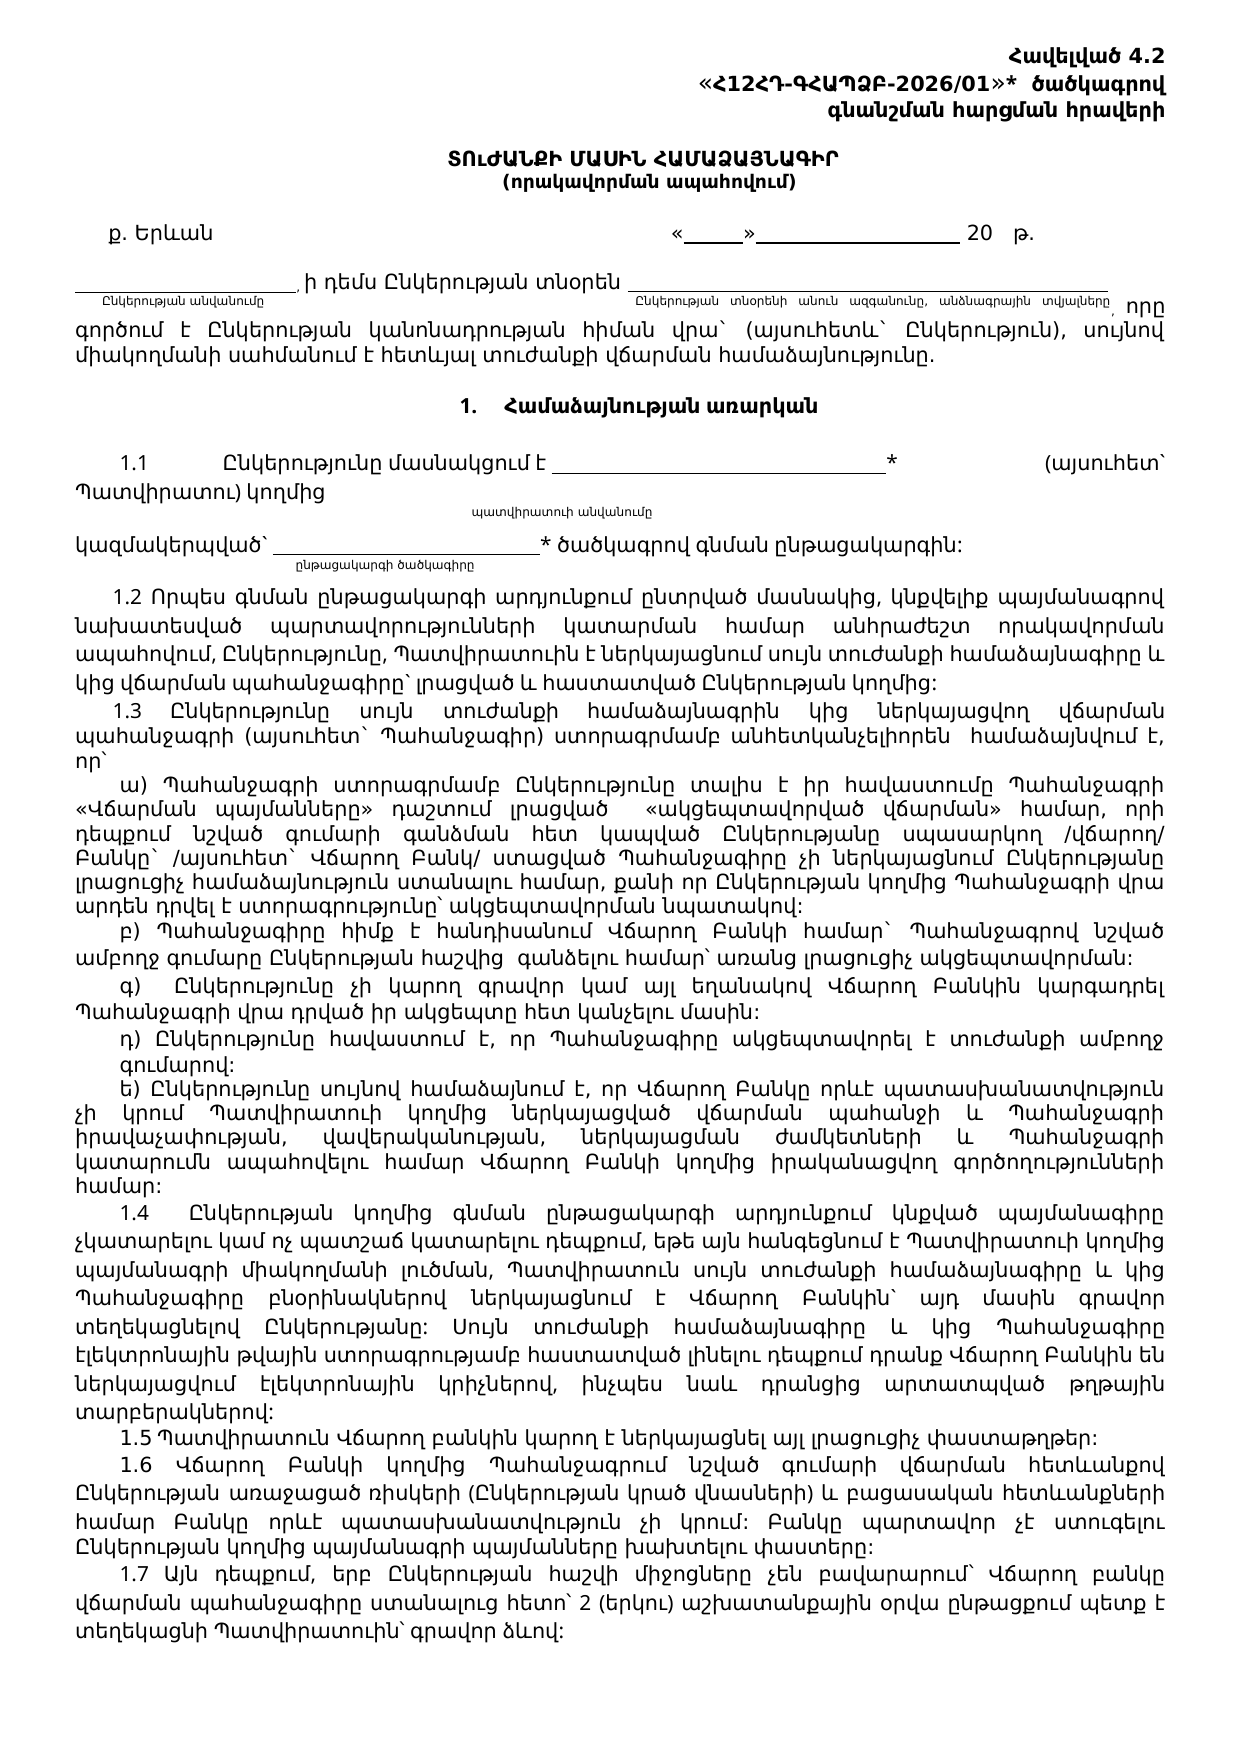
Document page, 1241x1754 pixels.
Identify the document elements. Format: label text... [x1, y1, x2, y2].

text (որակավորման ապահովում) [75, 171, 1165, 193]
text ընթացակարգի ծածկագիրը [119, 558, 1165, 582]
text 1.4 Ընկերության կողմից գնման ընթացակարգի արդյունքում կնքված պայմանագիրը չկատարելու կամ ոչ պատշաճ կատարելու դեպքում, եթե այն հանգեցնում է Պատվիրատուի կողմից պայմանագրի միակողմանի լուծման, Պատվիրատուն սույն տուժանքի համաձայնագիրը և կից Պահանջագիրը բնօրինակներով ներկայացնում է Վճարող Բանկին` այդ մասին գրավոր տեղեկացնելով Ընկերությանը: Սույն տուժանքի համաձայնագիրը և կից Պահանջագիրը էլեկտրոնային թվային ստորագրությամբ հաստատված լինելու դեպքում դրանք Վճարող Բանկին են ներկայացվում էլեկտրոնային կրիչներով, ինչպես նաև դրանցից արտատպված թղթային տարբերակներով: [75, 1198, 1165, 1426]
text ք. Երևան « » 20 թ. [75, 221, 1165, 246]
list Ընկերությունը մասնակցում է * (այսուհետ` Պատվիրատու) կողմից [75, 448, 1165, 505]
text «Հ12ՀԴ-ԳՀԱՊՁԲ-2026/01»* ծածկագրով [75, 69, 1165, 98]
text , ի դեմս Ընկերության տնօրեն [75, 270, 1165, 294]
text 1.7 Այն դեպքում, երբ Ընկերության հաշվի միջոցները չեն բավարարում՝ Վճարող բանկը վճարման պահանջագիրը ստանալուց հետո՝ 2 (երկու) աշխատանքային օրվա ընթացքում պետք է տեղեկացնի Պատվիրատուին՝ գրավոր ձևով: [75, 1559, 1165, 1645]
text կազմակերպված` * ծածկագրով գնման ընթացակարգին: [75, 530, 1165, 558]
text գ) Ընկերությունը չի կարող գրավոր կամ այլ եղանակով Վճարող Բանկին կարգադրել Պահանջագրի վրա դրված իր ակցեպտը հետ կանչելու մասին: [75, 971, 1165, 1024]
text ՏՈւԺԱՆՔԻ ՄԱՍԻՆ ՀԱՄԱՁԱՅՆԱԳԻՐ [75, 147, 1165, 171]
list Համաձայնության առարկան [112, 391, 1165, 420]
text 1.6 Վճարող Բանկի կողմից Պահանջագրում նշված գումարի վճարման հետևանքով Ընկերության առաջացած ռիսկերի (Ընկերության կրած վնասների) և բացասական հետևանքների համար Բանկը որևէ պատասխանատվություն չի կրում: Բանկը պարտավոր չէ ստուգելու Ընկերության կողմից պայմանագրի պայմանները խախտելու փաստերը: [75, 1450, 1165, 1559]
text գնանշման հարցման հրավերի [75, 98, 1165, 122]
text բ) Պահանջագիրը հիմք է հանդիսանում Վճարող Բանկի համար` Պահանջագրով նշված ամբողջ գումարը Ընկերության հաշվից գանձելու համար՝ առանց լրացուցիչ ակցեպտավորման: [75, 919, 1165, 971]
text ե) Ընկերությունը սույնով համաձայնում է, որ Վճարող Բանկը որևէ պատասխանատվություն չի կրում Պատվիրատուի կողմից ներկայացված վճարման պահանջի և Պահանջագրի իրավաչափության, վավերականության, ներկայացման ժամկետների և Պահանջագրի կատարումն ապահովելու համար Վճարող Բանկի կողմից իրականացվող գործողությունների համար: [75, 1077, 1165, 1198]
text պատվիրատուի անվանումը [119, 505, 1165, 530]
text Հավելված 4.2 [75, 44, 1165, 69]
text 1.3 Ընկերությունը սույն տուժանքի համաձայնագրին կից ներկայացվող վճարման պահանջագրի (այսուհետ` Պահանջագիր) ստորագրմամբ անհետկանչելիորեն համաձայնվում է, որ՝ [75, 696, 1165, 773]
list Պատվիրատուն Վճարող բանկին կարող է ներկայացնել այլ լրացուցիչ փաստաթղթեր: [119, 1426, 1165, 1450]
text ա) Պահանջագրի ստորագրմամբ Ընկերությունը տալիս է իր հավաստումը Պահանջագրի «Վճարման պայմանները» դաշտում լրացված «ակցեպտավորված վճարման» համար, որի դեպքում նշված գումարի գանձման հետ կապված Ընկերությանը սպասարկող /վճարող/ Բանկը` /այսուհետ` Վճարող Բանկ/ ստացված Պահանջագիրը չի ներկայացնում Ընկերությանը լրացուցիչ համաձայնություն ստանալու համար, քանի որ Ընկերության կողմից Պահանջագրի վրա արդեն դրվել է ստորագրությունը՝ ակցեպտավորման նպատակով: [75, 773, 1165, 919]
text Ընկերության անվանումը Ընկերության տնօրենի անուն ազգանունը, անձնագրային տվյալները, որը գործում է Ընկերության կանոնադրության հիման վրա` (այսուհետև` Ընկերություն), սույնով միակողմանի սահմանում է հետևյալ տուժանքի վճարման համաձայնությունը. [75, 294, 1165, 367]
text 1.2 Որպես գնման ընթացակարգի արդյունքում ընտրված մասնակից, կնքվելիք պայմանագրով նախատեսված պարտավորությունների կատարման համար անհրաժեշտ որակավորման ապահովում, Ընկերությունը, Պատվիրատուին է ներկայացնում սույն տուժանքի համաձայնագիրը և կից վճարման պահանջագիրը` լրացված և հաստատված Ընկերության կողմից: [75, 582, 1165, 696]
text դ) Ընկերությունը հավաստում է, որ Պահանջագիրը ակցեպտավորել է տուժանքի ամբողջ գումարով: [119, 1024, 1165, 1077]
